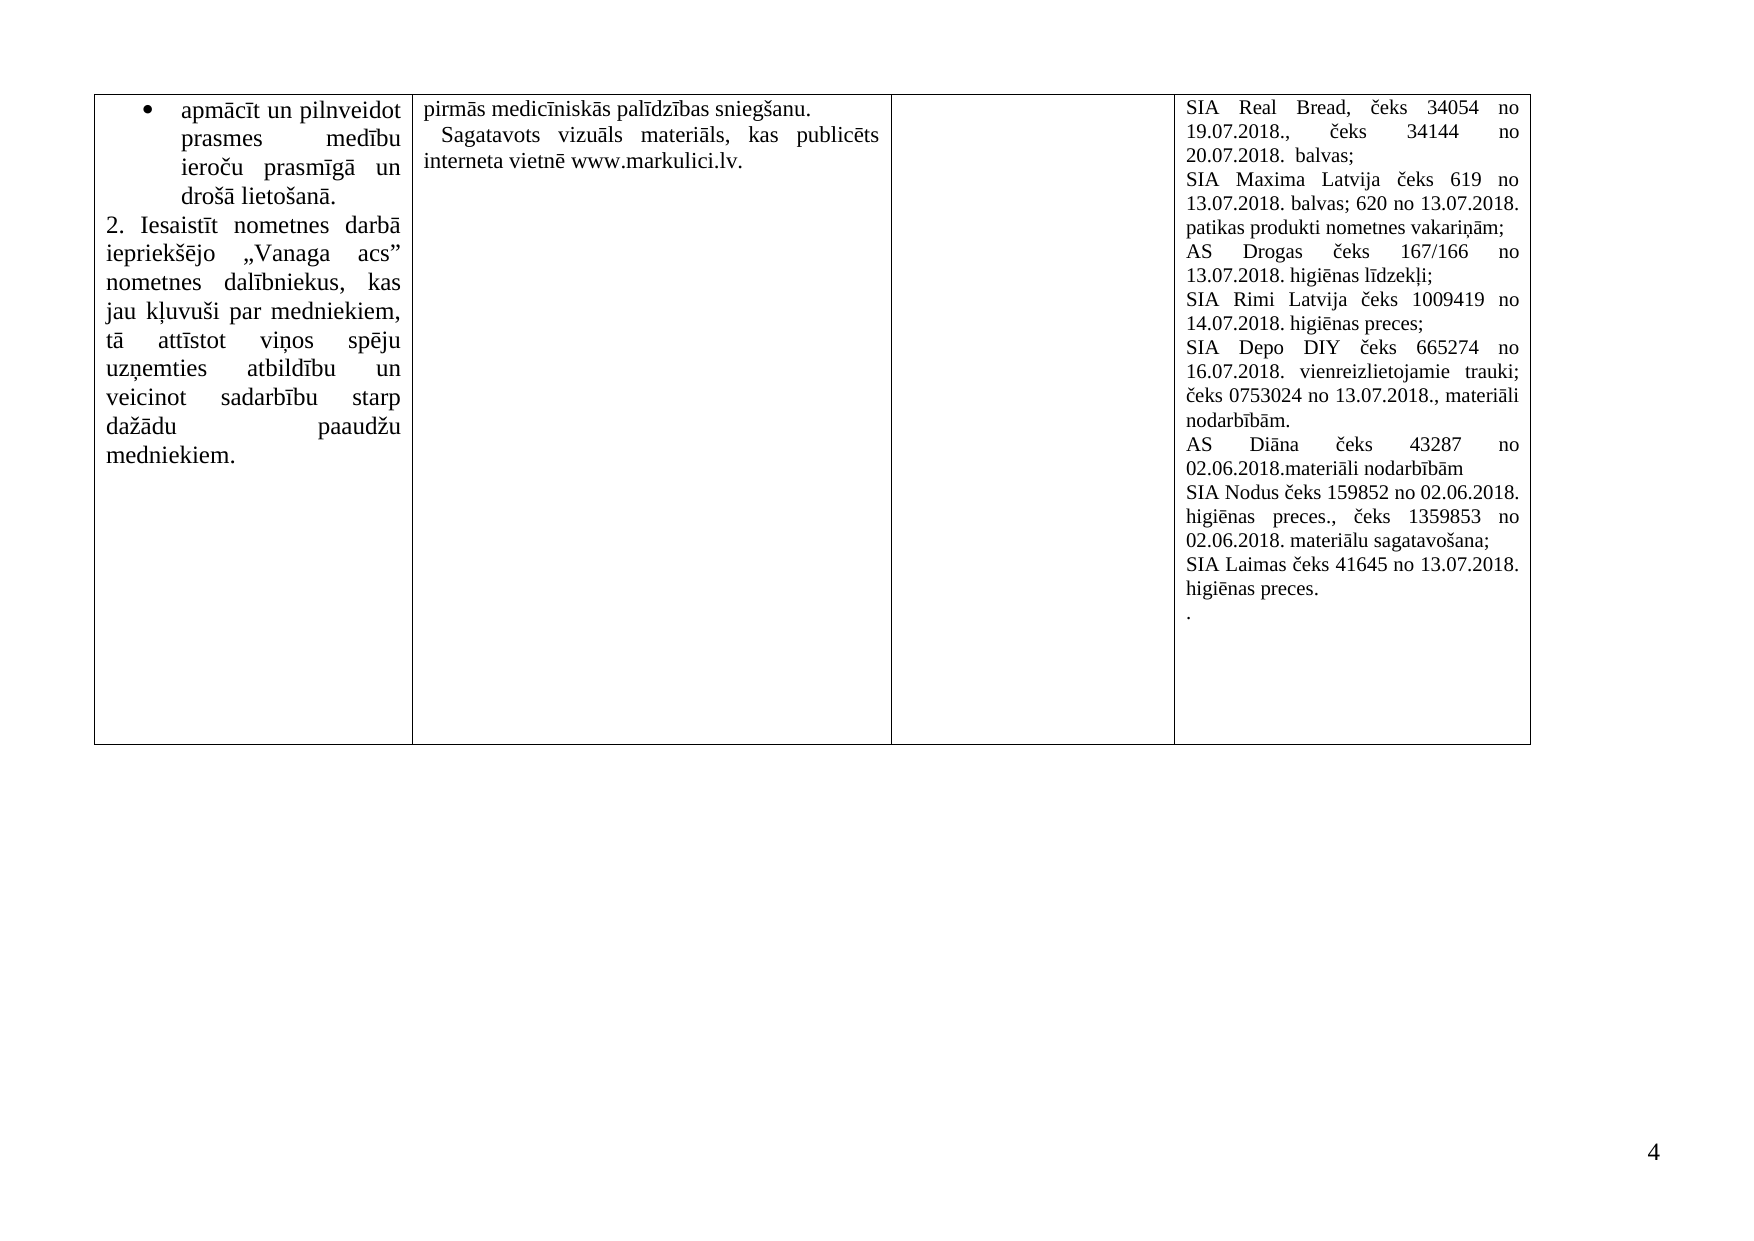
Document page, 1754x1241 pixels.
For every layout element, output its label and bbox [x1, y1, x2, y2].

table_cell [892, 95, 1174, 744]
table_cell [95, 95, 412, 744]
table_cell [1175, 95, 1530, 744]
table_cell [413, 95, 891, 744]
